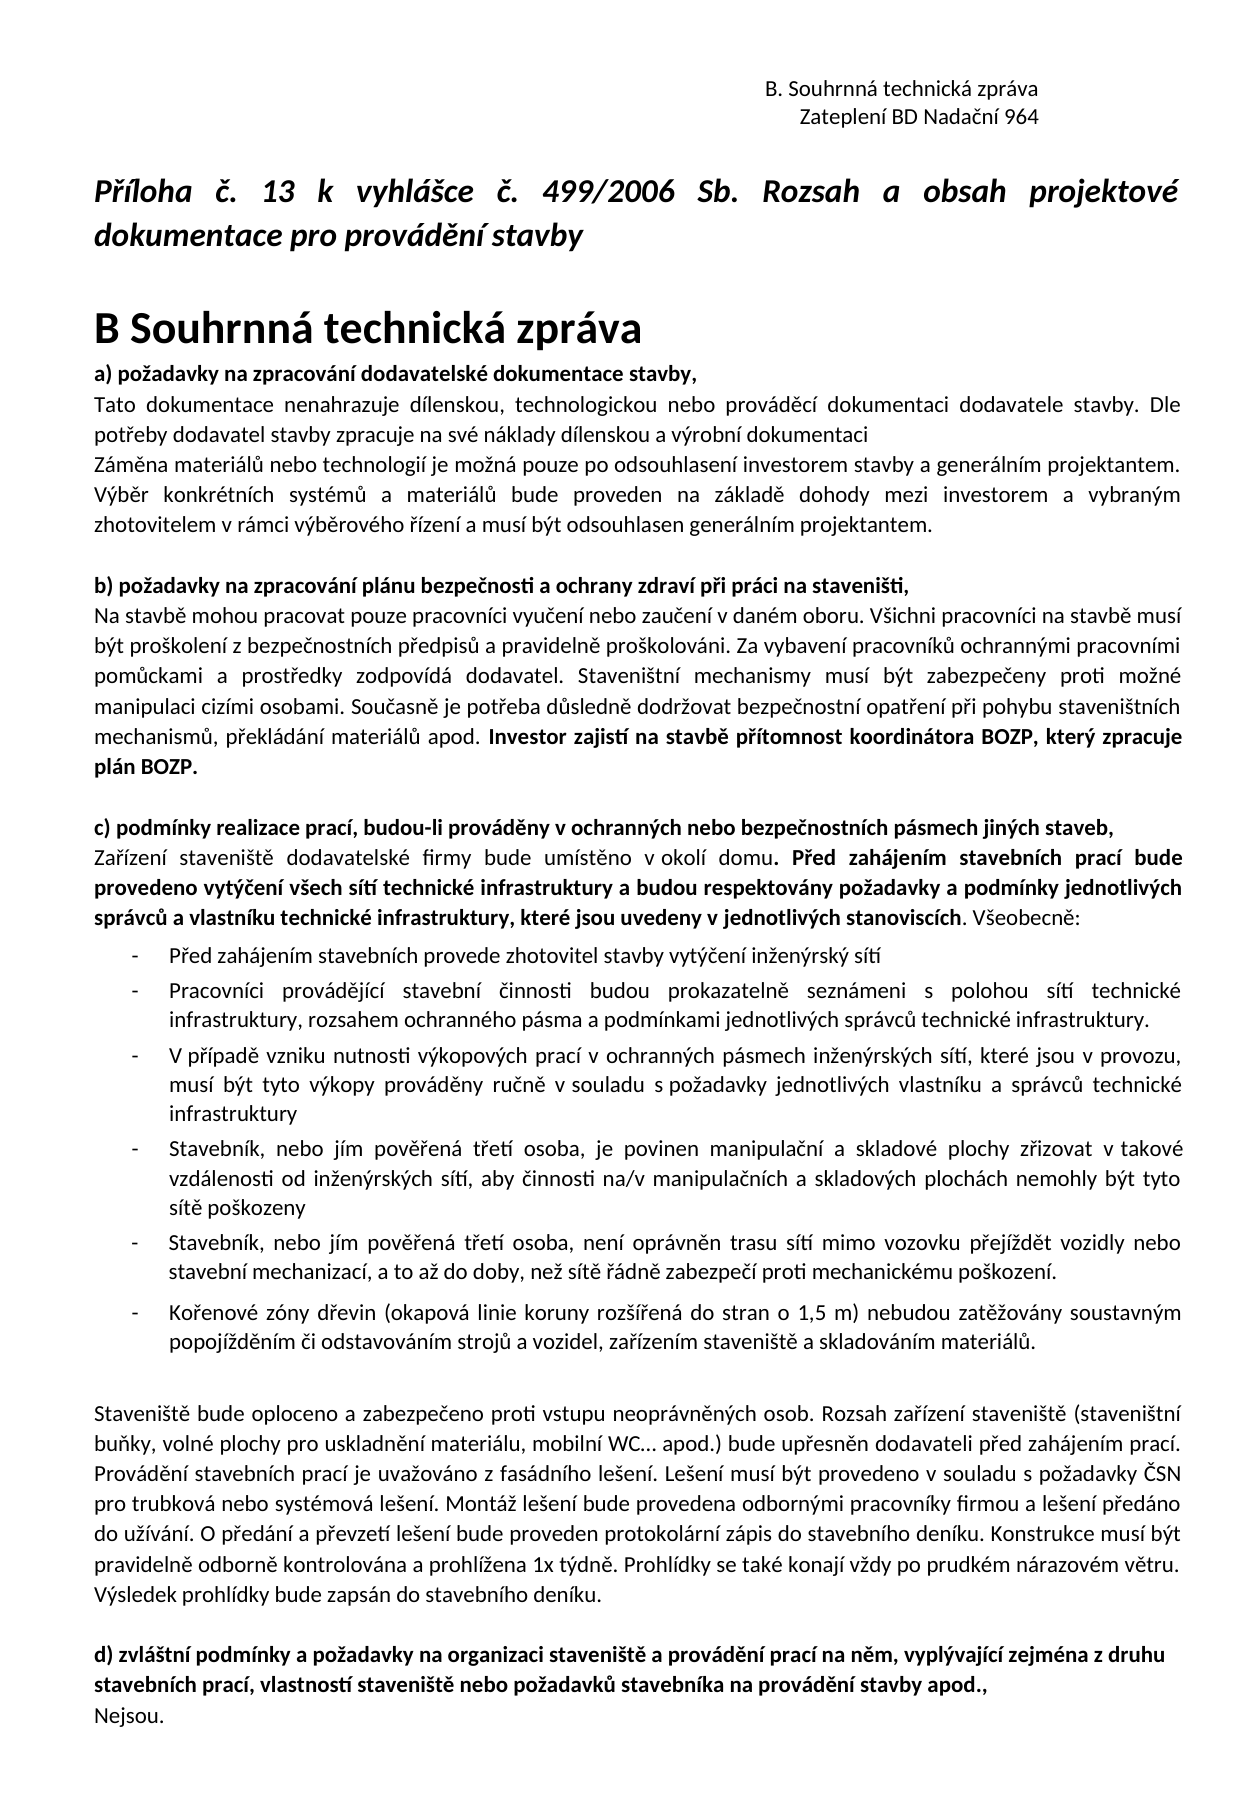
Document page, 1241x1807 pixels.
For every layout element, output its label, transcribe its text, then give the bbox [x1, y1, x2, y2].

list Kořenové zóny dřevin (okapová linie koruny rozšířená do stran o 1,5 m) nebudou zatěžovány soustavným popojížděním či odstavováním strojů a vozidel, zařízením staveniště a skladováním materiálů. [131, 1298, 1183, 1355]
text Staveniště bude oploceno a zabezpečeno proti vstupu neoprávněných osob. Rozsah zařízení staveniště (staveništní buňky, volné plochy pro uskladnění materiálu, mobilní WC… apod.) bude upřesněn dodavateli před zahájením prací. Provádění stavebních prací je uvažováno z fasádního lešení. Lešení musí být provedeno v souladu s požadavky ČSN pro trubková nebo systémová lešení. Montáž lešení bude provedena odbornými pracovníky firmou a lešení předáno do užívání. O předání a převzetí lešení bude proveden protokolární zápis do stavebního deníku. Konstrukce musí být pravidelně odborně kontrolována a prohlížena 1x týdně. Prohlídky se také konají vždy po prudkém nárazovém větru. Výsledek prohlídky bude zapsán do stavebního deníku. [94, 1399, 1183, 1608]
text Příloha č. 13 k vyhlášce č. 499/2006 Sb. Rozsah a obsah projektové dokumentace pro provádění stavby [94, 171, 1183, 255]
text Zařízení staveniště dodavatelské firmy bude umístěno v okolí domu. Před zahájením stavebních prací bude provedeno vytýčení všech sítí technické infrastruktury a budou respektovány požadavky a podmínky jednotlivých správců a vlastníku technické infrastruktury, které jsou uvedeny v jednotlivých stanoviscích. Všeobecně: [94, 843, 1183, 931]
text d) zvláštní podmínky a požadavky na organizaci staveniště a provádění prací na něm, vyplývající zejména z druhu stavebních prací, vlastností staveniště nebo požadavků stavebníka na provádění stavby apod., [94, 1640, 1183, 1698]
list V případě vzniku nutnosti výkopových prací v ochranných pásmech inženýrských sítí, které jsou v provozu, musí být tyto výkopy prováděny ručně v souladu s požadavky jednotlivých vlastníku a správců technické infrastruktury [131, 1040, 1183, 1127]
text c) podmínky realizace prací, budou-li prováděny v ochranných nebo bezpečnostních pásmech jiných staveb, [94, 813, 1183, 841]
list Před zahájením stavebních provede zhotovitel stavby vytýčení inženýrský sítí [131, 940, 1183, 969]
text Nejsou. [94, 1701, 1183, 1729]
text Tato dokumentace nenahrazuje dílenskou, technologickou nebo prováděcí dokumentaci dodavatele stavby. Dle potřeby dodavatel stavby zpracuje na své náklady dílenskou a výrobní dokumentaci [94, 390, 1183, 448]
list Stavebník, nebo jím pověřená třetí osoba, je povinen manipulační a skladové plochy zřizovat v takové vzdálenosti od inženýrských sítí, aby činnosti na/v manipulačních a skladových plochách nemohly být tyto sítě poškozeny [131, 1133, 1183, 1221]
text b) požadavky na zpracování plánu bezpečnosti a ochrany zdraví při práci na staveništi, [94, 571, 1183, 599]
list Stavebník, nebo jím pověřená třetí osoba, není oprávněn trasu sítí mimo vozovku přejíždět vozidly nebo stavební mechanizací, a to až do doby, než sítě řádně zabezpečí proti mechanickému poškození. [131, 1227, 1183, 1286]
text Záměna materiálů nebo technologií je možná pouze po odsouhlasení investorem stavby a generálním projektantem. Výběr konkrétních systémů a materiálů bude proveden na základě dohody mezi investorem a vybraným zhotovitelem v rámci výběrového řízení a musí být odsouhlasen generálním projektantem. [94, 450, 1183, 538]
list Pracovníci provádějící stavební činnosti budou prokazatelně seznámeni s polohou sítí technické infrastruktury, rozsahem ochranného pásma a podmínkami jednotlivých správců technické infrastruktury. [131, 975, 1183, 1033]
text Na stavbě mohou pracovat pouze pracovníci vyučení nebo zaučení v daném oboru. Všichni pracovníci na stavbě musí být proškolení z bezpečnostních předpisů a pravidelně proškolováni. Za vybavení pracovníků ochrannými pracovními pomůckami a prostředky zodpovídá dodavatel. Staveništní mechanismy musí být zabezpečeny proti možné manipulaci cizími osobami. Současně je potřeba důsledně dodržovat bezpečnostní opatření při pohybu staveništních mechanismů, překládání materiálů apod. Investor zajistí na stavbě přítomnost koordinátora BOZP, který zpracuje plán BOZP. [94, 601, 1183, 780]
text B Souhrnná technická zpráva [94, 299, 1183, 355]
text a) požadavky na zpracování dodavatelské dokumentace stavby, [94, 359, 1183, 387]
